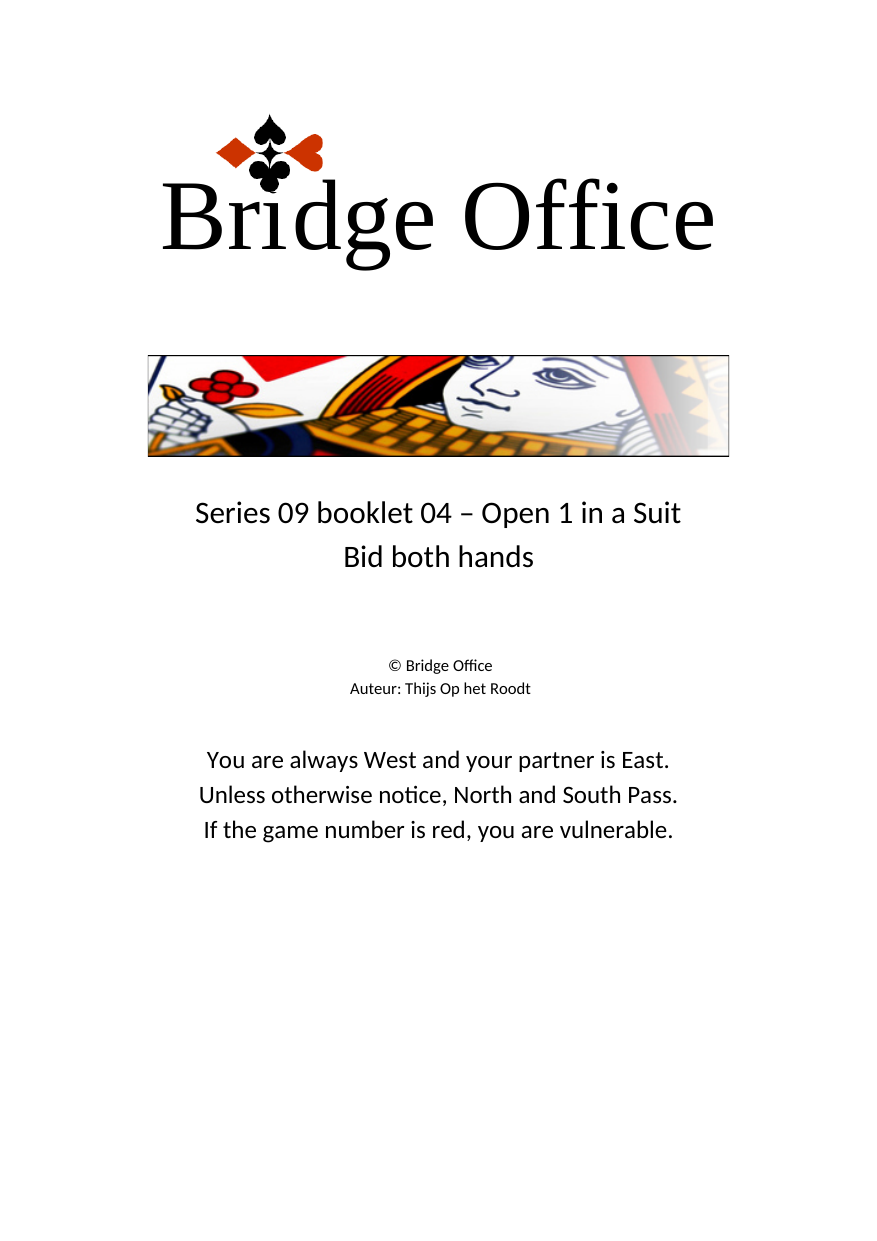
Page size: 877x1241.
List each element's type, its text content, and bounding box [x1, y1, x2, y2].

text © Bridge Office [148, 655, 729, 676]
text Series 09 booklet 04 – Open 1 in a Suit [148, 493, 729, 531]
text Bid both hands [148, 537, 729, 575]
text Auteur: Thijs Op het Roodt You are always West and your partner is East. [148, 678, 729, 775]
picture [215, 113, 323, 192]
text If the game number is red, you are vulnerable. [148, 814, 729, 845]
picture [147, 355, 730, 457]
text Unless otherwise notice, North and South Pass. [148, 779, 729, 810]
